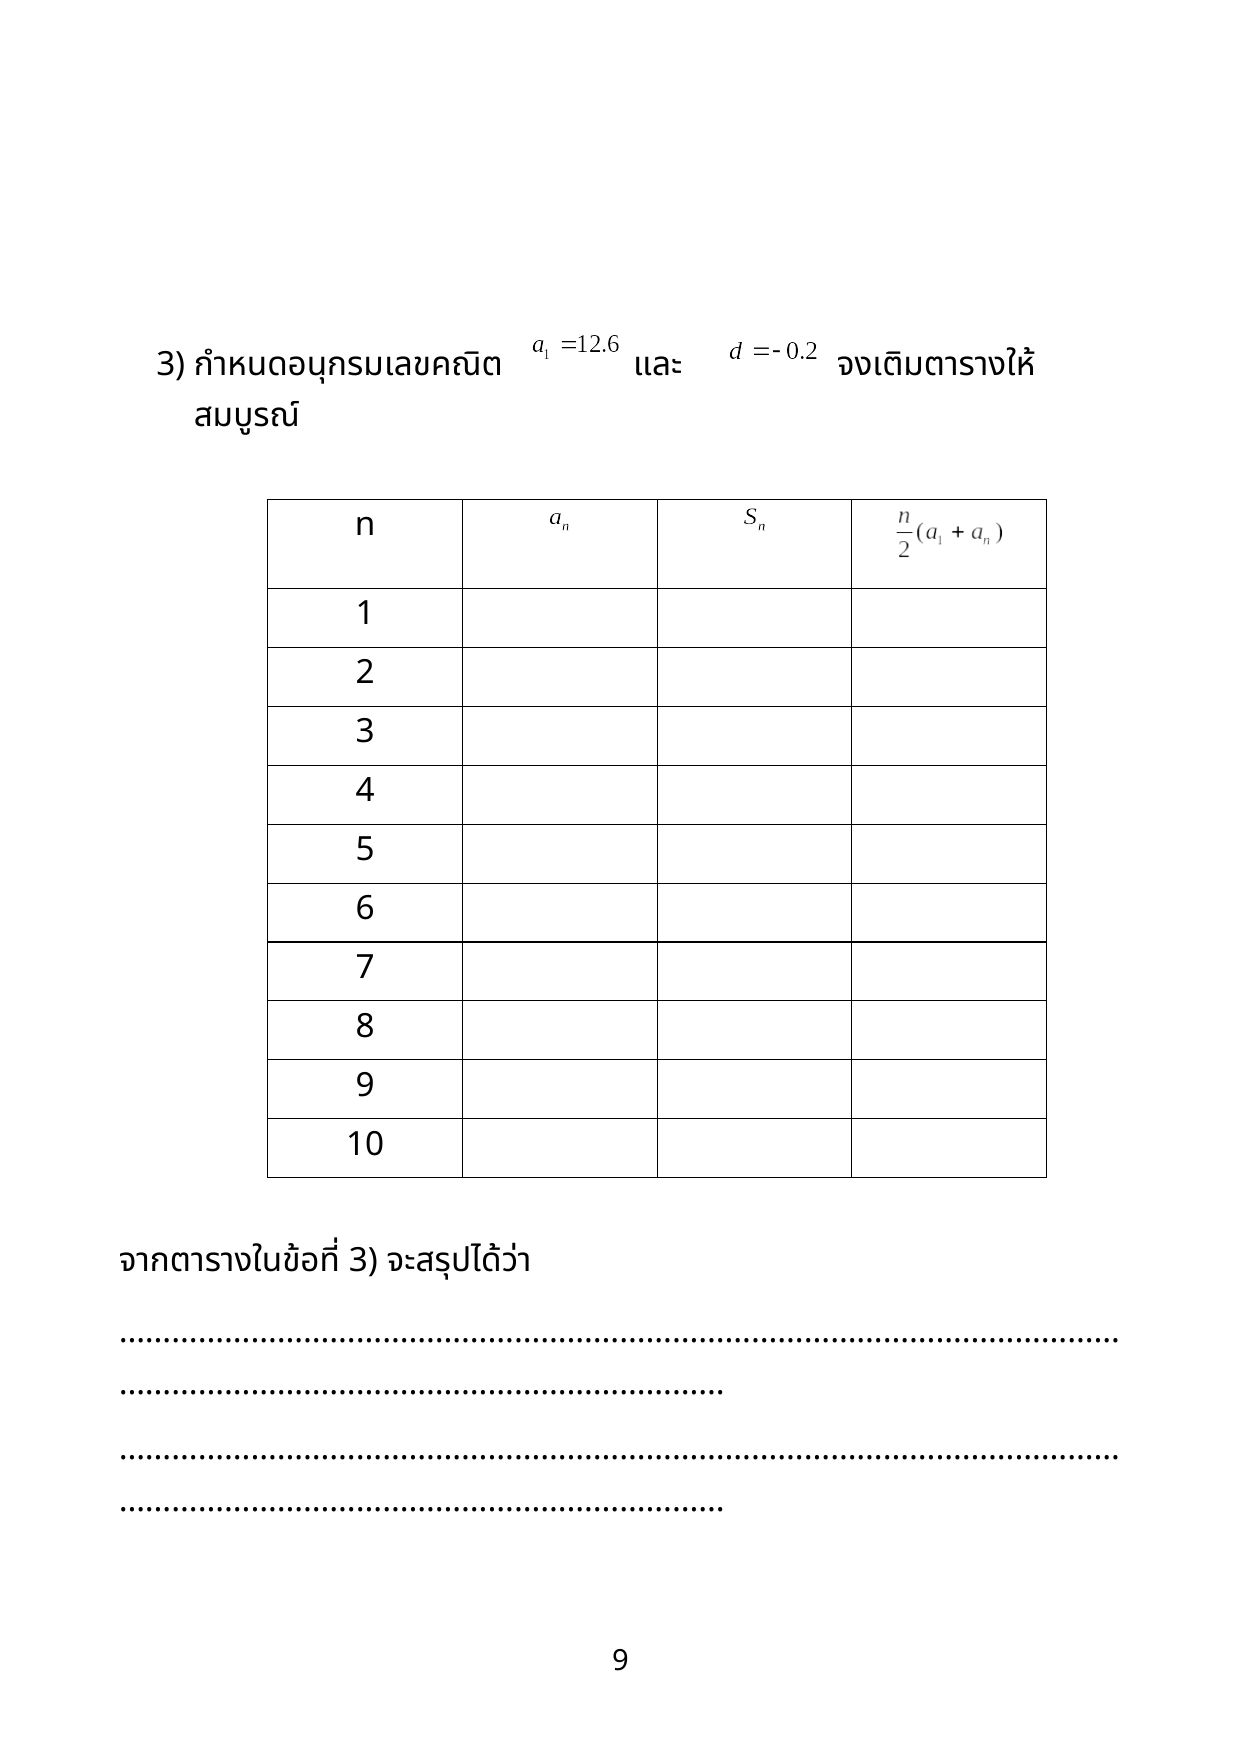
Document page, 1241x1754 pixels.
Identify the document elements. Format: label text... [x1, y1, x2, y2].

table_cell [658, 766, 851, 823]
table_header n [268, 500, 462, 588]
table_cell 8 [268, 1001, 462, 1059]
table_cell [658, 707, 851, 764]
table_cell [463, 825, 657, 882]
table_cell [463, 943, 657, 1000]
table_cell [463, 648, 657, 706]
table_cell [852, 1060, 1046, 1118]
table_cell [463, 1001, 657, 1059]
table_cell [852, 1119, 1046, 1177]
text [118, 1424, 1122, 1521]
table_cell [658, 1060, 851, 1118]
table_cell [852, 825, 1046, 882]
table_cell 2 [268, 648, 462, 706]
table_cell 1 [268, 589, 462, 647]
table_cell [658, 1001, 851, 1059]
table_cell 6 [268, 884, 462, 941]
table_header [852, 500, 1046, 588]
table_cell [658, 943, 851, 1000]
table_cell [463, 1060, 657, 1118]
table_cell [852, 943, 1046, 1000]
table_header [658, 500, 851, 588]
table_cell [658, 1119, 851, 1177]
table_cell [852, 648, 1046, 706]
table_cell [658, 825, 851, 882]
table_cell 10 [268, 1119, 462, 1177]
text จากตารางในข้อที่ 3) จะสรุปได้ว่า [118, 1236, 1122, 1287]
table_cell [463, 766, 657, 823]
table_cell [463, 884, 657, 941]
list กำหนดอนุกรมเลขคณิต และ จงเติมตารางให้สมบูรณ์ [156, 327, 1122, 441]
table_cell [463, 1119, 657, 1177]
table_cell [658, 589, 851, 647]
table_cell 3 [268, 707, 462, 764]
table_cell [658, 648, 851, 706]
table_cell [658, 884, 851, 941]
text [118, 1307, 1122, 1404]
table_cell 5 [268, 825, 462, 882]
table_cell [852, 884, 1046, 941]
table_cell [463, 707, 657, 764]
table_cell 7 [268, 943, 462, 1000]
table_cell [852, 1001, 1046, 1059]
table_cell [852, 707, 1046, 764]
table_header [463, 500, 657, 588]
table_cell [852, 766, 1046, 823]
table_cell [852, 589, 1046, 647]
table_cell [463, 589, 657, 647]
table_cell 9 [268, 1060, 462, 1118]
table_cell 4 [268, 766, 462, 823]
